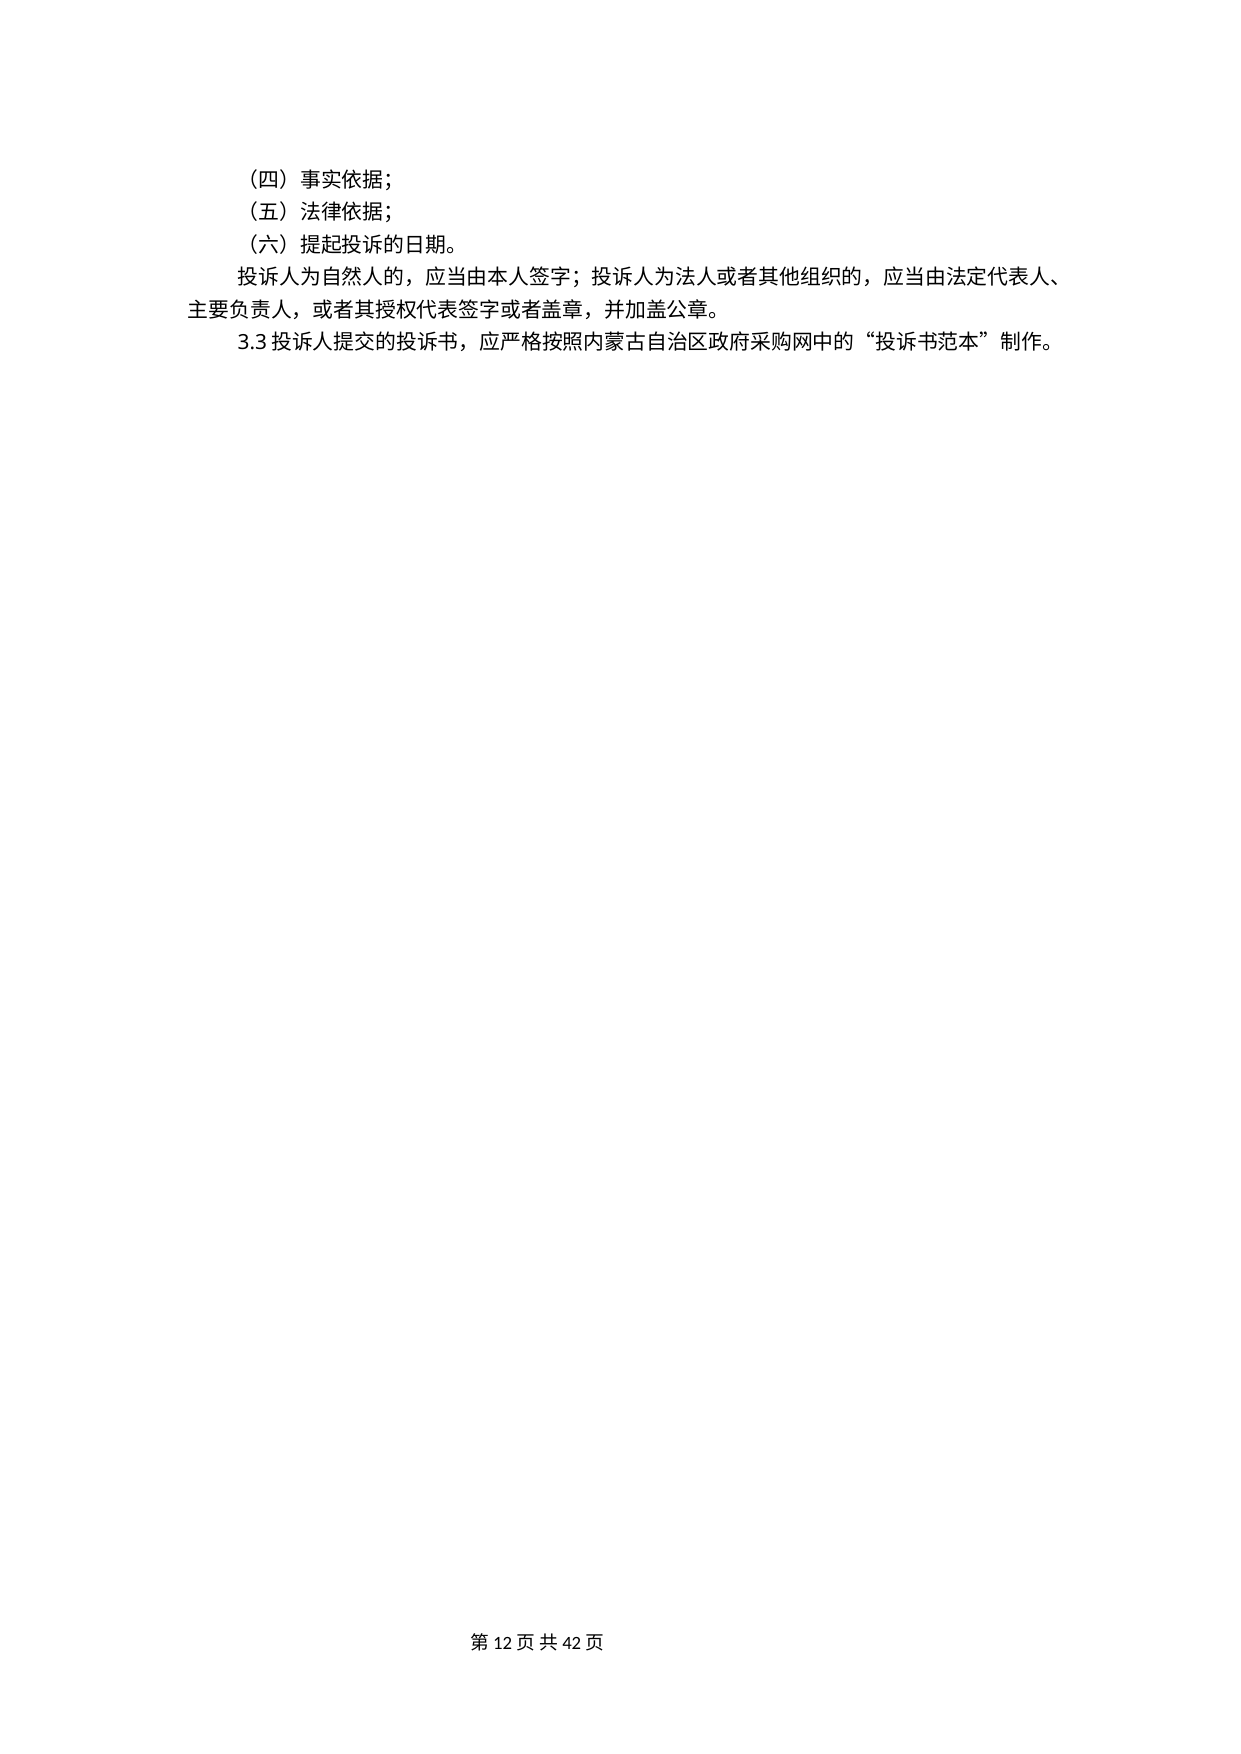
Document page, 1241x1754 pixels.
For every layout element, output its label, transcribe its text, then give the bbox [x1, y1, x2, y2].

text 投诉人为自然人的，应当由本人签字；投诉人为法人或者其他组织的，应当由法定代表人、主要负责人，或者其授权代表签字或者盖章，并加盖公章。 [187, 259, 1053, 324]
text （四）事实依据； [187, 162, 1053, 194]
text （六）提起投诉的日期。 [187, 227, 1053, 259]
text （五）法律依据； [187, 194, 1053, 227]
text 3.3投诉人提交的投诉书，应严格按照内蒙古自治区政府采购网中的“投诉书范本”制作。 [187, 324, 1053, 357]
